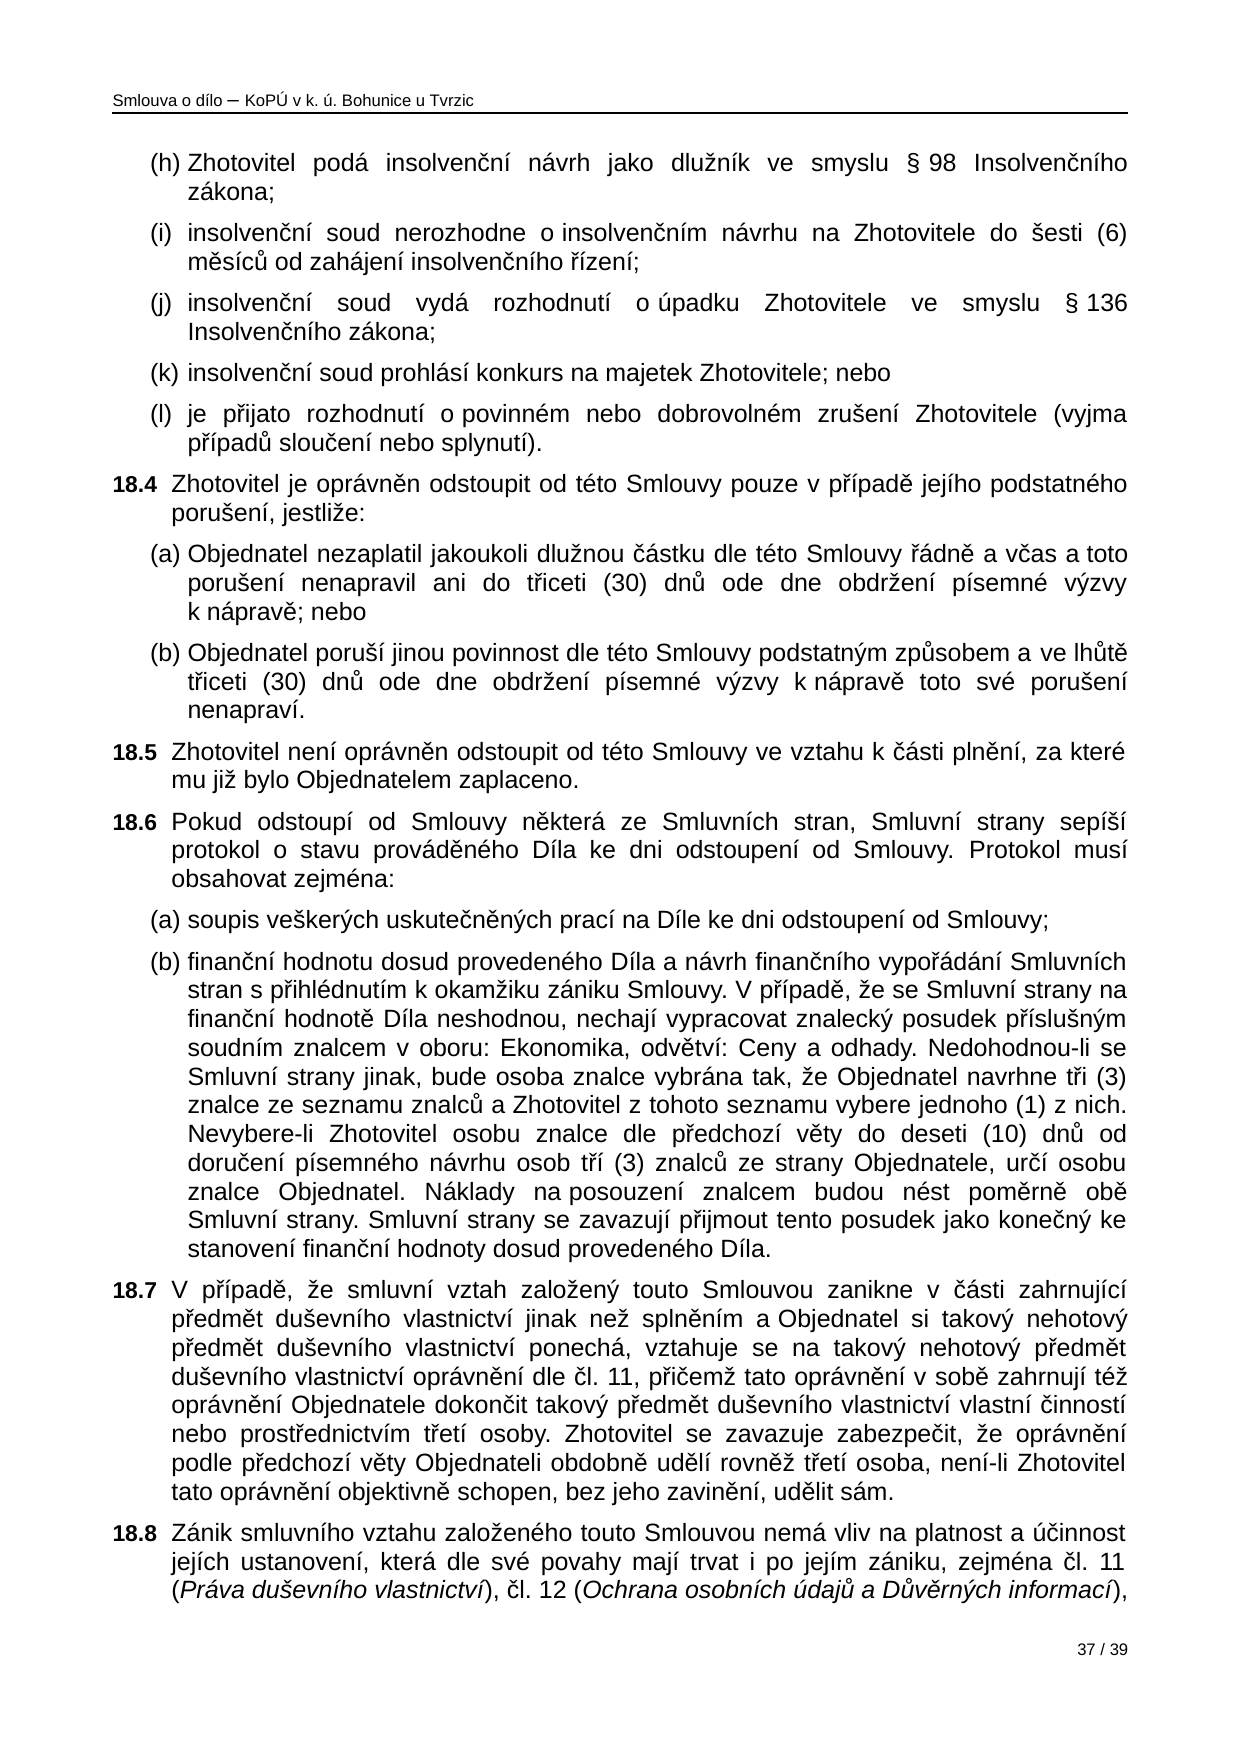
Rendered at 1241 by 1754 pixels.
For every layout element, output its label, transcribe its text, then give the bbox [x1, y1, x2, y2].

text Zhotovitel je oprávněn odstoupit od této Smlouvy pouze v případě jejího podstatného porušení, jestliže: [112, 469, 1128, 526]
list insolvenční soud nerozhodne o insolvenčním návrhu na Zhotovitele do šesti (6) měsíců od zahájení insolvenčního řízení; [150, 218, 1128, 275]
list Objednatel poruší jinou povinnost dle této Smlouvy podstatným způsobem a ve lhůtě třiceti (30) dnů ode dne obdržení písemné výzvy k nápravě toto své porušení nenapraví. [150, 638, 1128, 724]
list insolvenční soud vydá rozhodnutí o úpadku Zhotovitele ve smyslu § 136 Insolvenčního zákona; [150, 288, 1128, 345]
list soupis veškerých uskutečněných prací na Díle ke dni odstoupení od Smlouvy; [150, 905, 1128, 934]
list Zhotovitel podá insolvenční návrh jako dlužník ve smyslu § 98 Insolvenčního zákona; [150, 148, 1128, 205]
list finanční hodnotu dosud provedeného Díla a návrh finančního vypořádání Smluvních stran s přihlédnutím k okamžiku zániku Smlouvy. V případě, že se Smluvní strany na finanční hodnotě Díla neshodnou, nechají vypracovat znalecký posudek příslušným soudním znalcem v oboru: Ekonomika, odvětví: Ceny a odhady. Nedohodnou-li se Smluvní strany jinak, bude osoba znalce vybrána tak, že Objednatel navrhne tři (3) znalce ze seznamu znalců a Zhotovitel z tohoto seznamu vybere jednoho (1) z nich. Nevybere-li Zhotovitel osobu znalce dle předchozí věty do deseti (10) dnů od doručení písemného návrhu osob tří (3) znalců ze strany Objednatele, určí osobu znalce Objednatel. Náklady na posouzení znalcem budou nést poměrně obě Smluvní strany. Smluvní strany se zavazují přijmout tento posudek jako konečný ke stanovení finanční hodnoty dosud provedeného Díla. [150, 946, 1128, 1263]
list je přijato rozhodnutí o povinném nebo dobrovolném zrušení Zhotovitele (vyjma případů sloučení nebo splynutí). [150, 399, 1128, 456]
list insolvenční soud prohlásí konkurs na majetek Zhotovitele; nebo [150, 358, 1128, 386]
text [112, 1518, 1128, 1604]
text Pokud odstoupí od Smlouvy některá ze Smluvních stran, Smluvní strany sepíší protokol o stavu prováděného Díla ke dni odstoupení od Smlouvy. Protokol musí obsahovat zejména: [112, 806, 1128, 893]
text Zhotovitel není oprávněn odstoupit od této Smlouvy ve vztahu k části plnění, za které mu již bylo Objednatelem zaplaceno. [112, 736, 1128, 794]
text V případě, že smluvní vztah založený touto Smlouvou zanikne v části zahrnující předmět duševního vlastnictví jinak než splněním a Objednatel si takový nehotový předmět duševního vlastnictví ponechá, vztahuje se na takový nehotový předmět duševního vlastnictví oprávnění dle čl. 11, přičemž tato oprávnění v sobě zahrnují též oprávnění Objednatele dokončit takový předmět duševního vlastnictví vlastní činností nebo prostřednictvím třetí osoby. Zhotovitel se zavazuje zabezpečit, že oprávnění podle předchozí věty Objednateli obdobně udělí rovněž třetí osoba, není-li Zhotovitel tato oprávnění objektivně schopen, bez jeho zavinění, udělit sám. [112, 1275, 1128, 1505]
list Objednatel nezaplatil jakoukoli dlužnou částku dle této Smlouvy řádně a včas a toto porušení nenapravil ani do třiceti (30) dnů ode dne obdržení písemné výzvy k nápravě; nebo [150, 539, 1128, 625]
